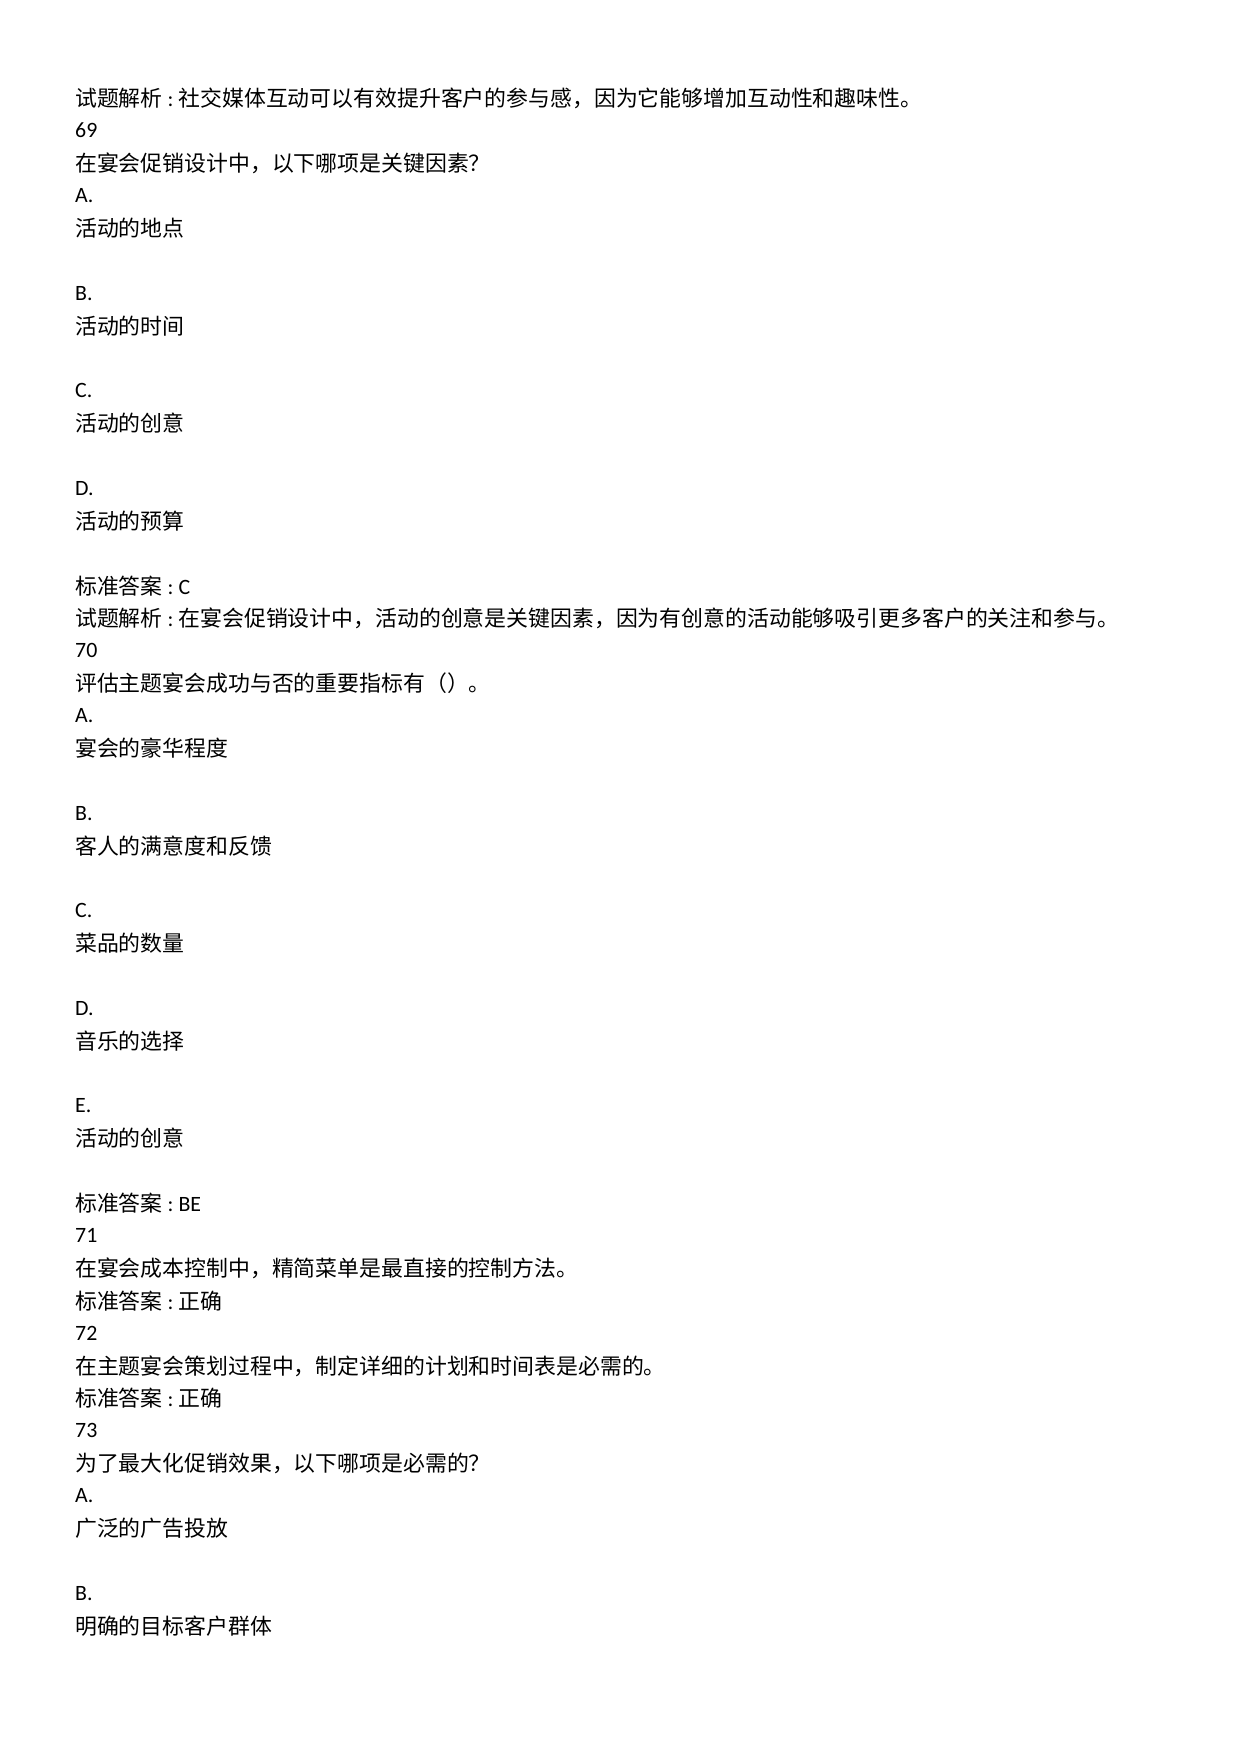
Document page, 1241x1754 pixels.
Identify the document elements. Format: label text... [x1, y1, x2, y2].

text 标准答案 : BE [75, 1186, 1165, 1218]
text C. [75, 373, 1165, 406]
text 在宴会成本控制中，精简菜单是最直接的控制方法。 [75, 1251, 1165, 1283]
text C. [75, 893, 1165, 926]
text 69 [75, 113, 1165, 146]
text 72 [75, 1316, 1165, 1348]
text 活动的地点 [75, 211, 1165, 243]
text B. [75, 1576, 1165, 1608]
text 试题解析 : 社交媒体互动可以有效提升客户的参与感，因为它能够增加互动性和趣味性。 [75, 81, 1165, 113]
text 标准答案 : C [75, 568, 1165, 601]
text 73 [75, 1413, 1165, 1446]
text 明确的目标客户群体 [75, 1608, 1165, 1641]
text 70 [75, 633, 1165, 666]
text 活动的预算 [75, 503, 1165, 536]
text 标准答案 : 正确 [75, 1283, 1165, 1316]
text 客人的满意度和反馈 [75, 828, 1165, 861]
text 71 [75, 1218, 1165, 1251]
text B. [75, 276, 1165, 308]
text 活动的时间 [75, 308, 1165, 341]
text 菜品的数量 [75, 926, 1165, 958]
text D. [75, 471, 1165, 503]
text 在主题宴会策划过程中，制定详细的计划和时间表是必需的。 [75, 1348, 1165, 1381]
text 音乐的选择 [75, 1023, 1165, 1056]
text 活动的创意 [75, 1121, 1165, 1153]
text 标准答案 : 正确 [75, 1381, 1165, 1413]
text D. [75, 991, 1165, 1023]
text E. [75, 1088, 1165, 1121]
text 试题解析 : 在宴会促销设计中，活动的创意是关键因素，因为有创意的活动能够吸引更多客户的关注和参与。 [75, 601, 1165, 633]
text A. [75, 178, 1165, 211]
text 为了最大化促销效果，以下哪项是必需的？ [75, 1446, 1165, 1478]
text 评估主题宴会成功与否的重要指标有（）。 [75, 666, 1165, 698]
text 广泛的广告投放 [75, 1511, 1165, 1543]
text A. [75, 698, 1165, 731]
text 在宴会促销设计中，以下哪项是关键因素？ [75, 146, 1165, 178]
text A. [75, 1478, 1165, 1511]
text 宴会的豪华程度 [75, 731, 1165, 763]
text 活动的创意 [75, 406, 1165, 438]
text B. [75, 796, 1165, 828]
